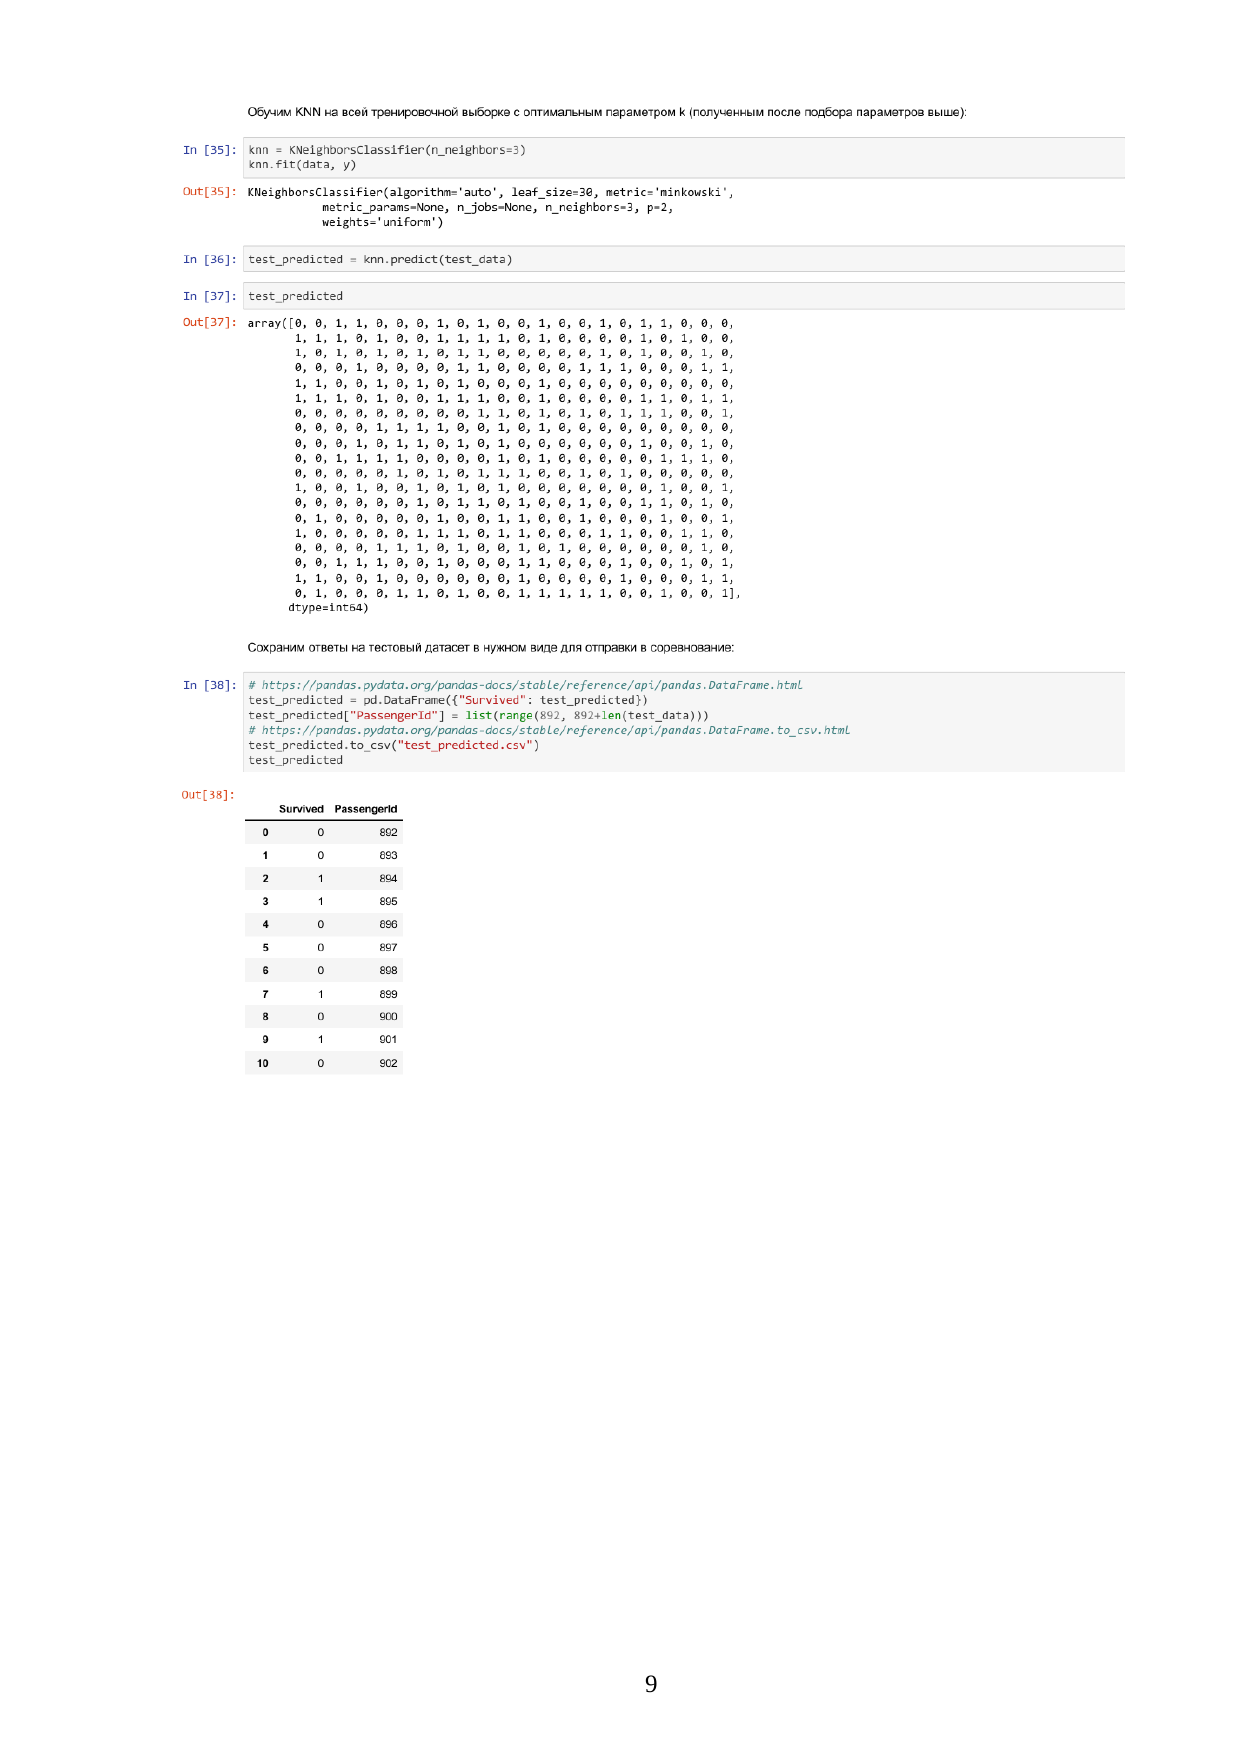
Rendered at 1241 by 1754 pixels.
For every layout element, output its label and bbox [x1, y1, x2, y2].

picture [177, 785, 1125, 1075]
picture [177, 94, 1125, 772]
